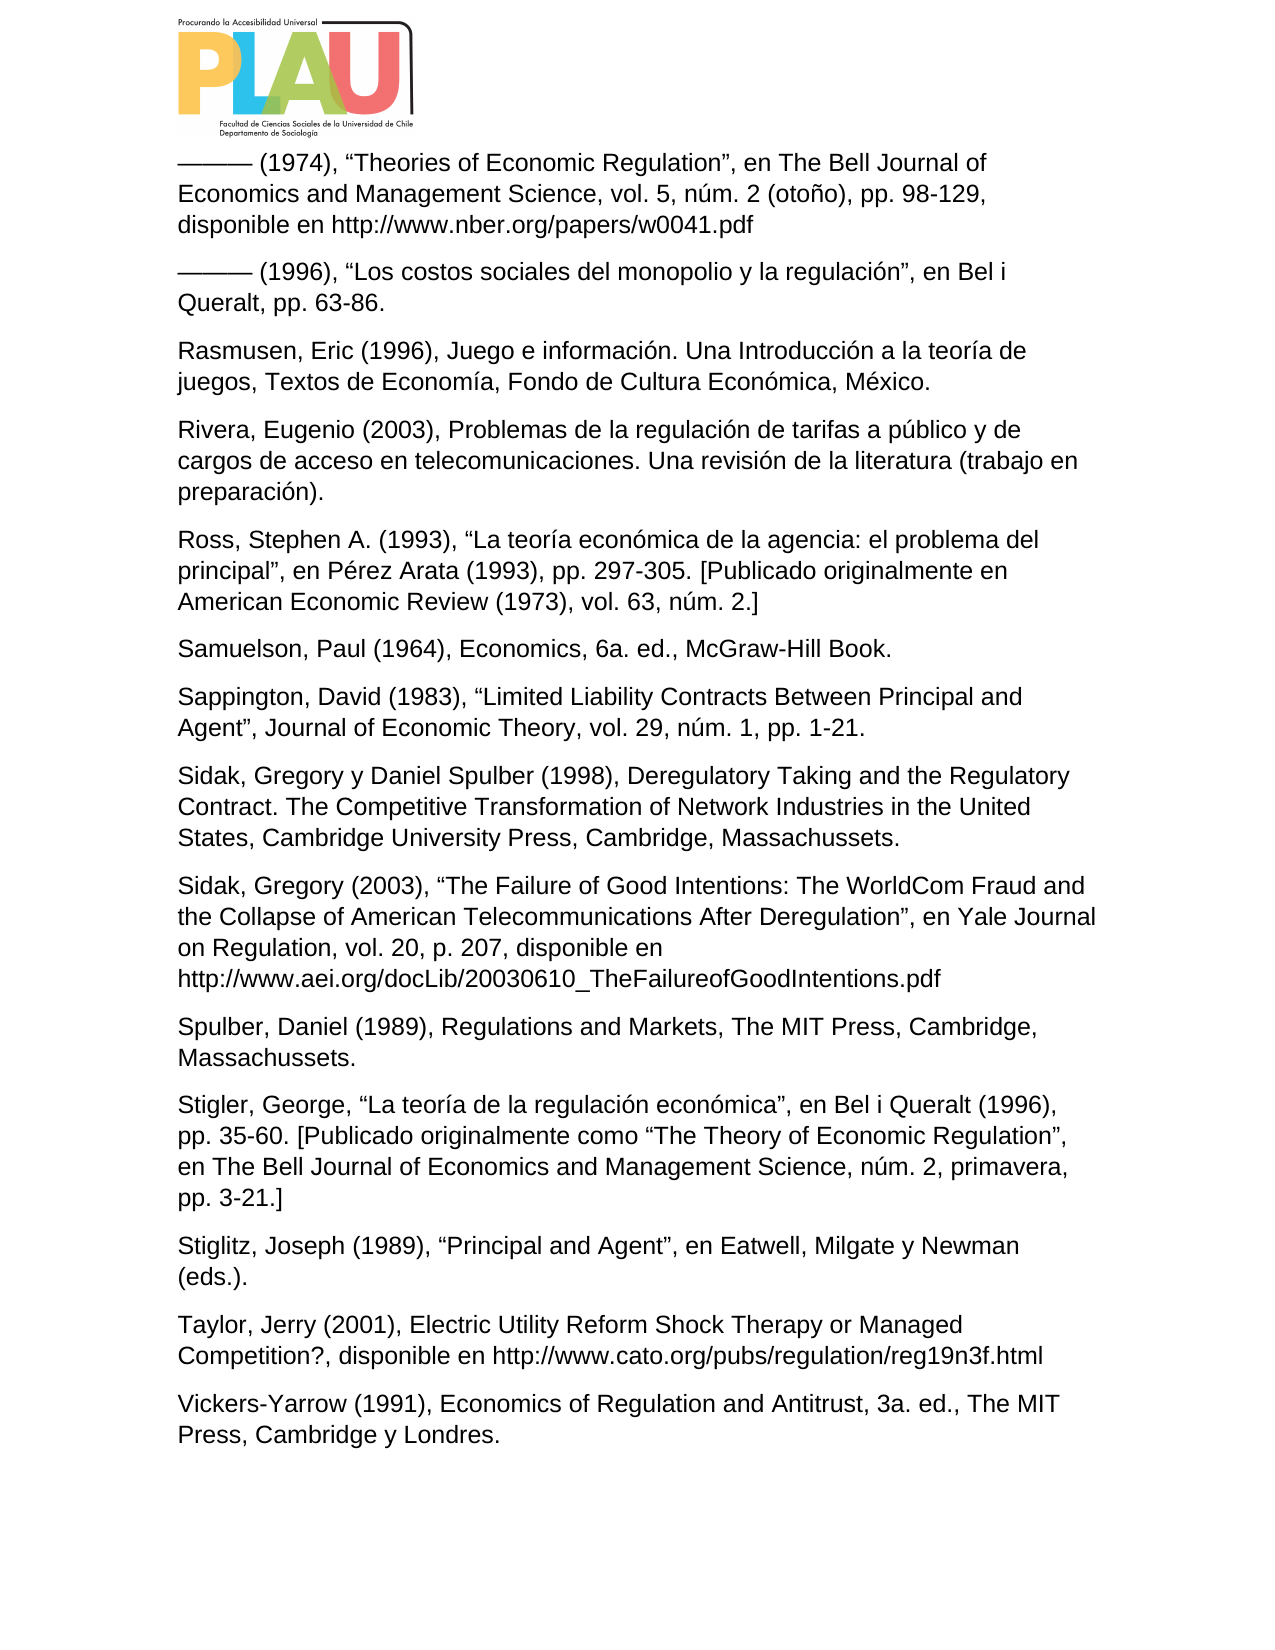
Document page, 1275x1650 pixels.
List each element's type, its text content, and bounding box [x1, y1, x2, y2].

text Spulber, Daniel (1989), Regulations and Markets, The MIT Press, Cambridge, Massachussets. [177, 1012, 1098, 1071]
text Stiglitz, Joseph (1989), “Principal and Agent”, en Eatwell, Milgate y Newman (eds.). [177, 1231, 1098, 1291]
text Samuelson, Paul (1964), Economics, 6a. ed., McGraw-Hill Book. [177, 634, 1098, 663]
text Sappington, David (1983), “Limited Liability Contracts Between Principal and Agent”, Journal of Economic Theory, vol. 29, núm. 1, pp. 1-21. [177, 682, 1098, 742]
picture [176, 16, 415, 139]
text ——— (1974), “Theories of Economic Regulation”, en The Bell Journal of Economics and Management Science, vol. 5, núm. 2 (otoño), pp. 98-129, disponible en http://www.nber.org/papers/w0041.pdf [177, 148, 1098, 238]
text Stigler, George, “La teoría de la regulación económica”, en Bel i Queralt (1996), pp. 35-60. [Publicado originalmente como “The Theory of Economic Regulation”, en The Bell Journal of Economics and Management Science, núm. 2, primavera, pp. 3-21.] [177, 1090, 1098, 1212]
text Taylor, Jerry (2001), Electric Utility Reform Shock Therapy or Managed Competition?, disponible en http://www.cato.org/pubs/regulation/reg19n3f.html [177, 1310, 1098, 1370]
text Ross, Stephen A. (1993), “La teoría económica de la agencia: el problema del principal”, en Pérez Arata (1993), pp. 297-305. [Publicado originalmente en American Economic Review (1973), vol. 63, núm. 2.] [177, 525, 1098, 616]
text Vickers-Yarrow (1991), Economics of Regulation and Antitrust, 3a. ed., The MIT Press, Cambridge y Londres. [177, 1389, 1098, 1448]
text Sidak, Gregory y Daniel Spulber (1998), Deregulatory Taking and the Regulatory Contract. The Competitive Transformation of Network Industries in the United States, Cambridge University Press, Cambridge, Massachussets. [177, 761, 1098, 852]
text Rasmusen, Eric (1996), Juego e información. Una Introducción a la teoría de juegos, Textos de Economía, Fondo de Cultura Económica, México. [177, 336, 1098, 396]
text ——— (1996), “Los costos sociales del monopolio y la regulación”, en Bel i Queralt, pp. 63-86. [177, 257, 1098, 317]
text Rivera, Eugenio (2003), Problemas de la regulación de tarifas a público y de cargos de acceso en telecomunicaciones. Una revisión de la literatura (trabajo en preparación). [177, 415, 1098, 506]
text Sidak, Gregory (2003), “The Failure of Good Intentions: The WorldCom Fraud and the Collapse of American Telecommunications After Deregulation”, en Yale Journal on Regulation, vol. 20, p. 207, disponible en http://www.aei.org/docLib/20030610_TheFailureofGoodIntentions.pdf [177, 871, 1098, 993]
